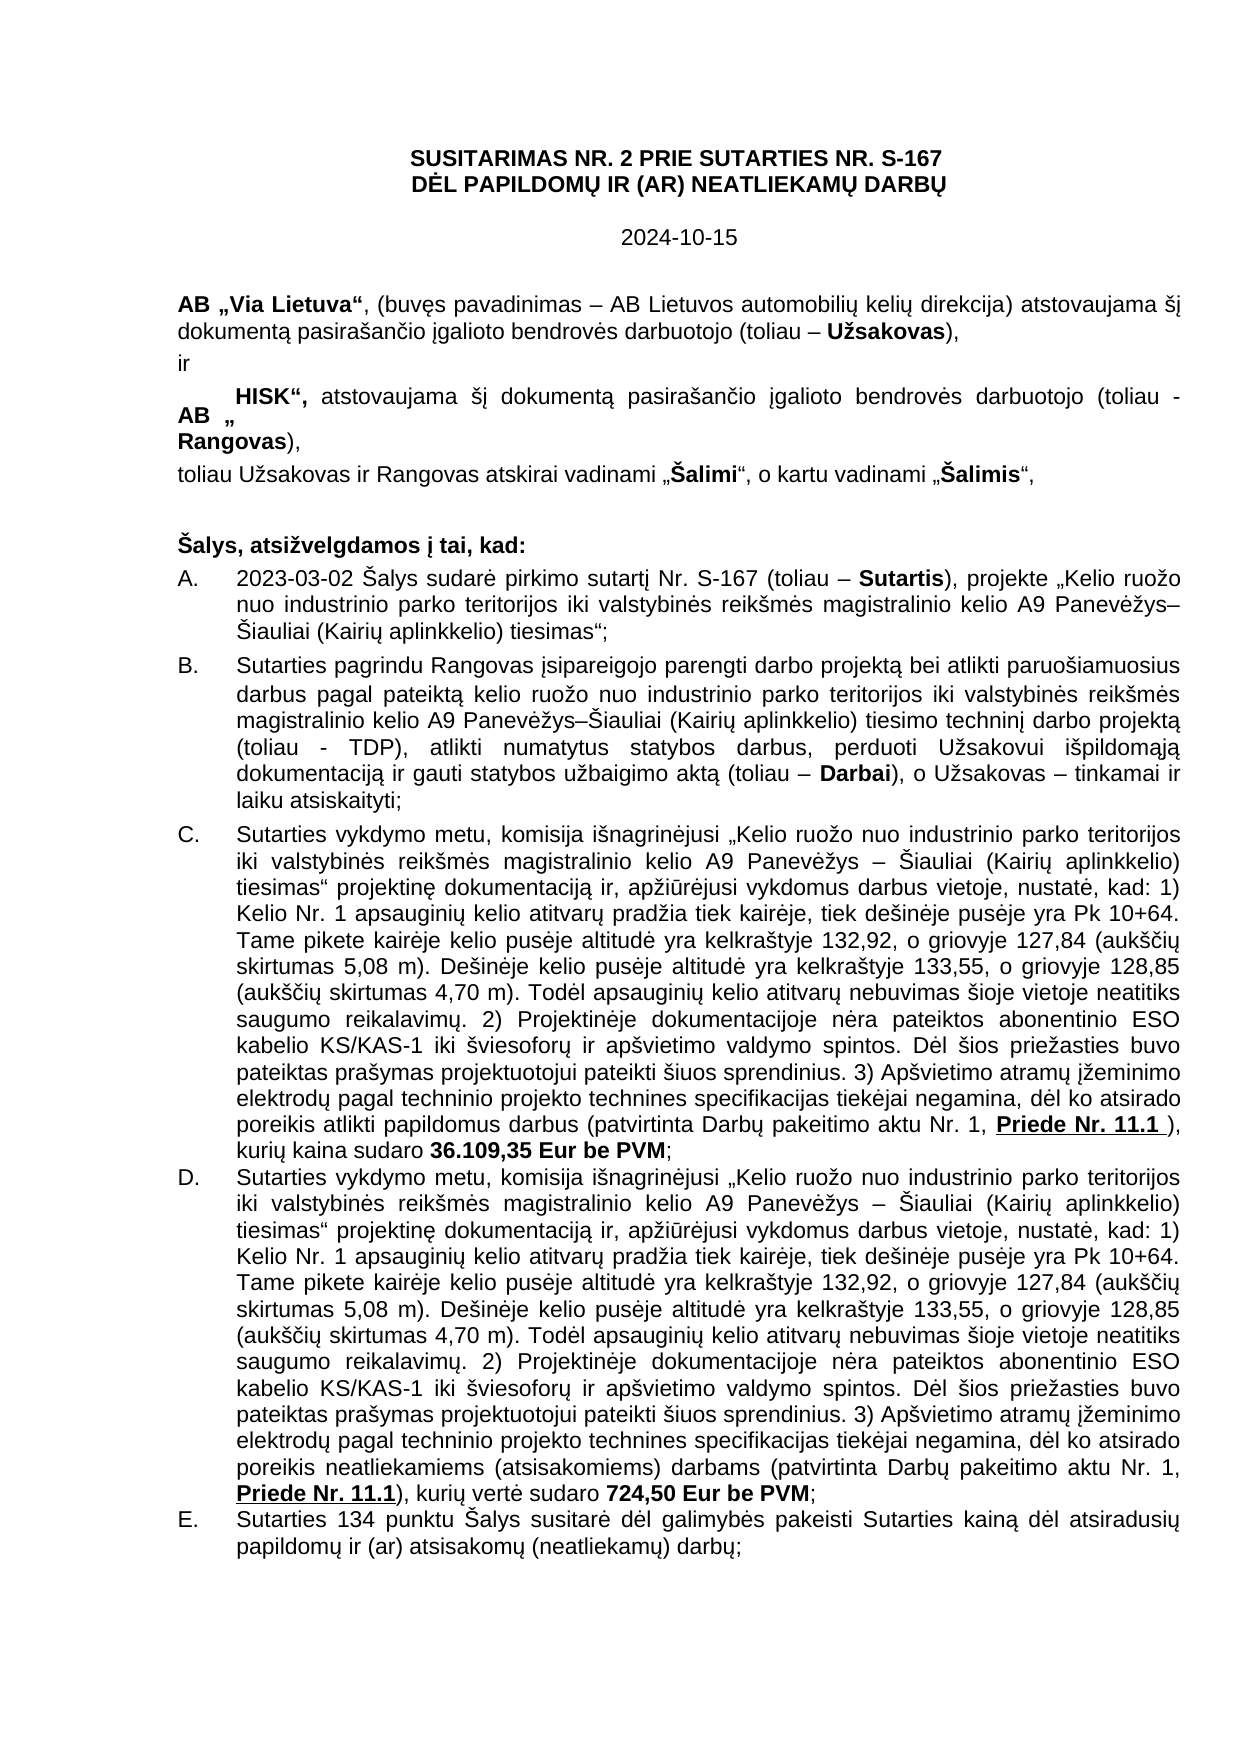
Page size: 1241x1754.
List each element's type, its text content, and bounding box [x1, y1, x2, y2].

list Sutarties vykdymo metu, komisija išnagrinėjusi „Kelio ruožo nuo industrinio parko teritorijos iki valstybinės reikšmės magistralinio kelio A9 Panevėžys – Šiauliai (Kairių aplinkkelio) tiesimas“ projektinę dokumentaciją ir, apžiūrėjusi vykdomus darbus vietoje, nustatė, kad: 1) Kelio Nr. 1 apsauginių kelio atitvarų pradžia tiek kairėje, tiek dešinėje pusėje yra Pk 10+64. Tame pikete kairėje kelio pusėje altitudė yra kelkraštyje 132,92, o griovyje 127,84 (aukščių skirtumas 5,08 m). Dešinėje kelio pusėje altitudė yra kelkraštyje 133,55, o griovyje 128,85 (aukščių skirtumas 4,70 m). Todėl apsauginių kelio atitvarų nebuvimas šioje vietoje neatitiks saugumo reikalavimų. 2) Projektinėje dokumentacijoje nėra pateiktos abonentinio ESO kabelio KS/KAS-1 iki šviesoforų ir apšvietimo valdymo spintos. Dėl šios priežasties buvo pateiktas prašymas projektuotojui pateikti šiuos sprendinius. 3) Apšvietimo atramų įžeminimo elektrodų pagal techninio projekto technines specifikacijas tiekėjai negamina, dėl ko atsirado poreikis neatliekamiems (atsisakomiems) darbams (patvirtinta Darbų pakeitimo aktu Nr. 1, Priede Nr. 11.1), kurių vertė sudaro Eur be PVM; [177, 1164, 1181, 1506]
list Šalys sudarė (toliau – Sutartis), projekte „“; [177, 565, 1181, 644]
list Sutarties 134 punktu Šalys susitarė dėl galimybės pakeisti Sutarties kainą dėl atsiradusių papildomų ir (ar) atsisakomų (neatliekamų) darbų; [177, 1506, 1181, 1559]
text SUSITARIMAS NR. 2 PRIE SUTARTIES NR. [177, 144, 1181, 171]
text ir [177, 350, 1181, 377]
list Sutarties pagrindu Rangovas įsipareigojo parengti darbo projektą bei atlikti paruošiamuosius darbus pagal pateiktą kelio ruožo nuo industrinio parko teritorijos iki valstybinės reikšmės magistralinio kelio A9 Panevėžys–Šiauliai (Kairių aplinkkelio) tiesimo techninį darbo projektą (toliau - TDP), atlikti numatytus statybos darbus, perduoti Užsakovui išpildomąją dokumentaciją ir gauti statybos užbaigimo aktą (toliau – Darbai), o Užsakovas – tinkamai ir laiku atsiskaityti; [177, 652, 1181, 813]
text atstovaujama šį dokumentą pasirašančio įgalioto bendrovės darbuotojo (toliau - ), [177, 383, 1181, 455]
text toliau ir atskirai vadinami „Šalimi“, o kartu vadinami „Šalimis“, [177, 461, 1181, 487]
text Šalys, atsižvelgdamos į tai, kad: [177, 532, 1181, 559]
text AB „Via Lietuva“, (buvęs pavadinimas – AB Lietuvos automobilių kelių direkcija) atstovaujama šį dokumentą pasirašančio įgalioto bendrovės darbuotojo (toliau – ), [177, 291, 1181, 344]
list Sutarties vykdymo metu, dėl ko atsirado poreikis atlikti papildomus darbus (patvirtinta Darbų pakeitimo aktu Nr. 1, Priede Nr. 11.1 ), kurių kaina sudaro Eur be PVM; [177, 821, 1181, 1164]
text DĖL PAPILDOMŲ IR (AR) NEATLIEKAMŲ DARBŲ [177, 171, 1181, 197]
